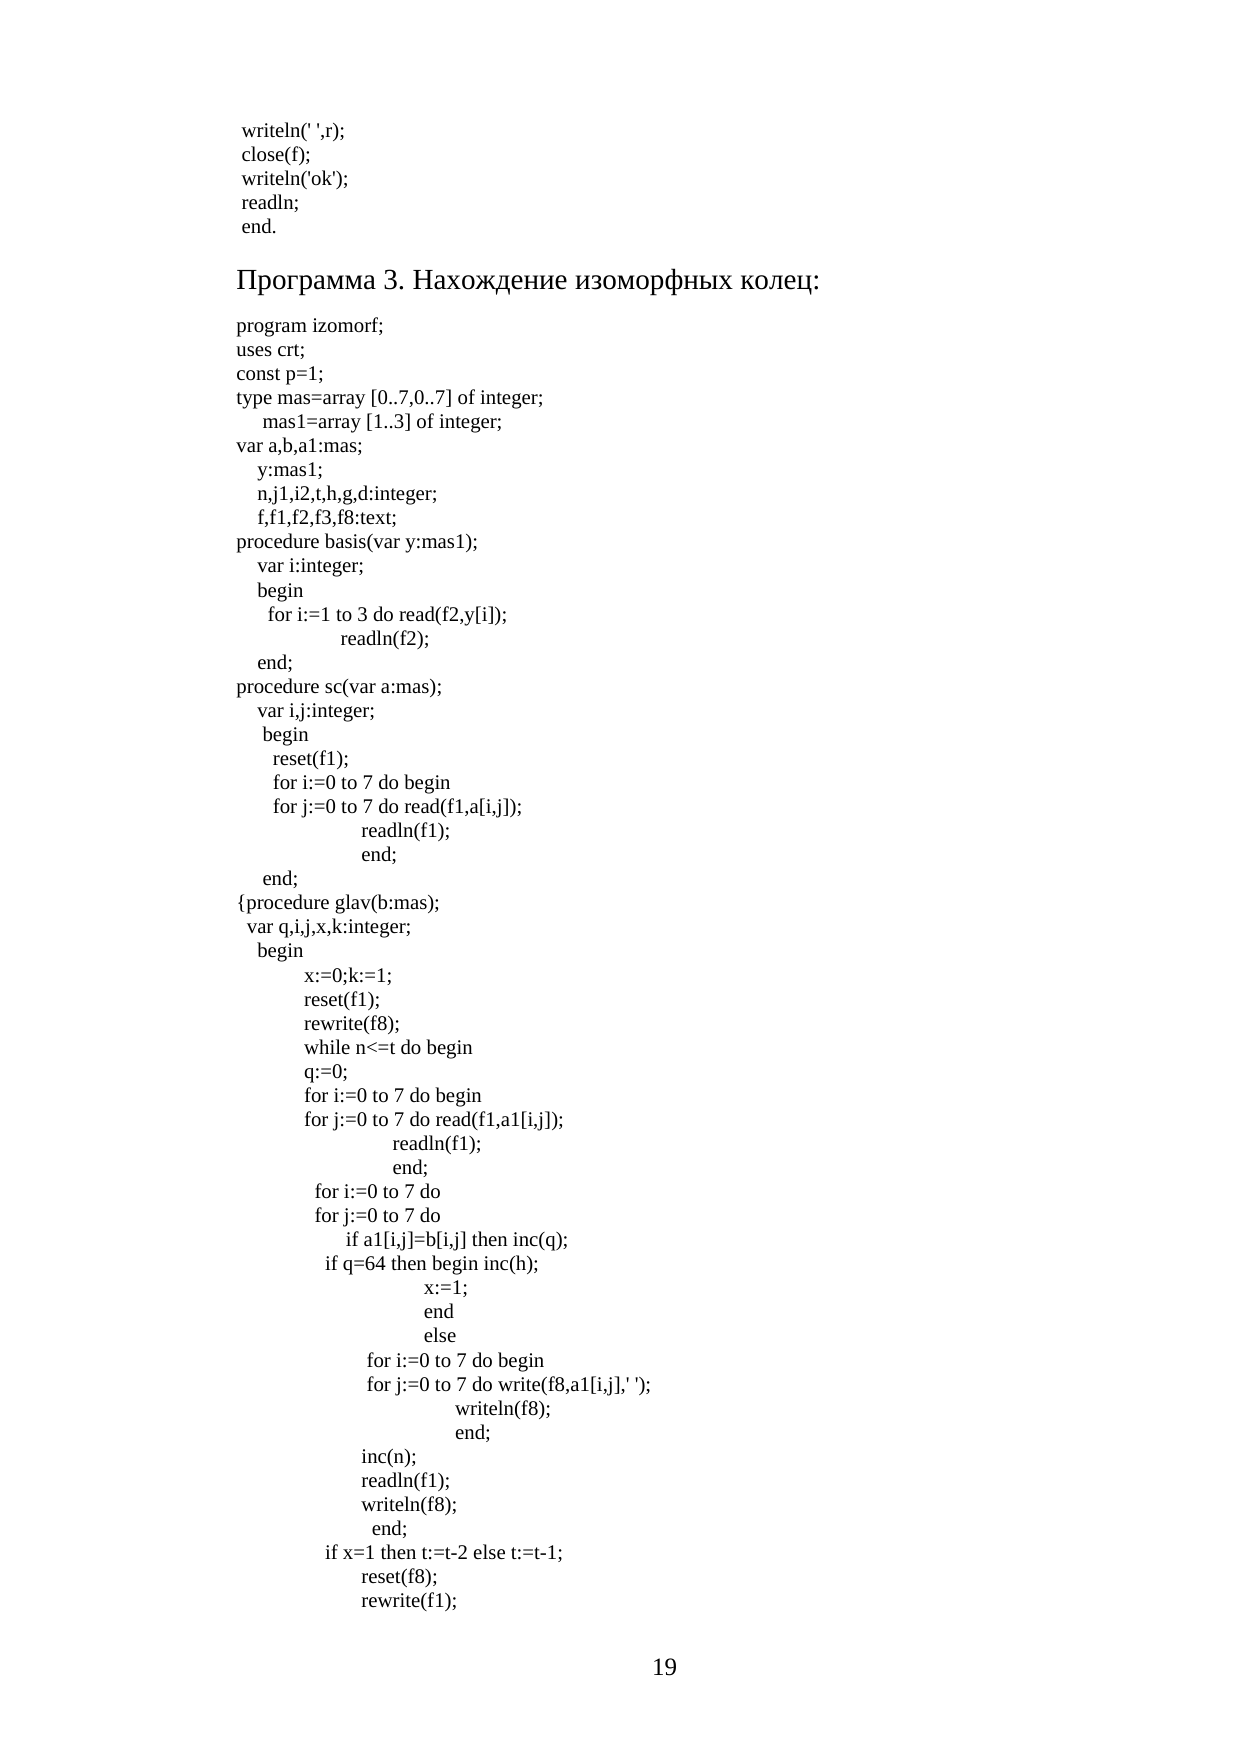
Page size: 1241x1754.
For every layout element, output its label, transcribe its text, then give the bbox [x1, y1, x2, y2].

text y:mas1; [236, 457, 1152, 481]
text begin [236, 938, 1152, 962]
text rewrite(f8); [236, 1011, 1152, 1035]
text type mas=array [0..7,0..7] of integer; [236, 385, 1152, 409]
text if x=1 then t:=t-2 else t:=t-1; [236, 1540, 1152, 1564]
text end [236, 1299, 1152, 1323]
text else [236, 1323, 1152, 1347]
text reset(f1); [236, 987, 1152, 1011]
text var q,i,j,x,k:integer; [236, 914, 1152, 938]
text if a1[i,j]=b[i,j] then inc(q); [236, 1227, 1152, 1251]
text for i:=0 to 7 do begin [236, 1347, 1152, 1372]
text readln(f1); [236, 1468, 1152, 1492]
text begin [236, 577, 1152, 602]
text n,j1,i2,t,h,g,d:integer; [236, 481, 1152, 505]
text for j:=0 to 7 do read(f1,a1[i,j]); [236, 1107, 1152, 1131]
text while n<=t do begin [236, 1035, 1152, 1059]
text writeln(f8); [236, 1396, 1152, 1420]
text var i:integer; [236, 553, 1152, 577]
text Программа 3. Нахождение изоморфных колец: [236, 262, 1152, 296]
text end; [236, 1420, 1152, 1444]
text uses crt; [236, 337, 1152, 361]
text x:=1; [236, 1275, 1152, 1299]
text readln(f1); [236, 818, 1152, 842]
text reset(f1); [236, 746, 1152, 770]
text procedure sc(var a:mas); [236, 674, 1152, 698]
text if q=64 then begin inc(h); [236, 1251, 1152, 1275]
text readln(f1); [236, 1131, 1152, 1155]
text x:=0;k:=1; [236, 962, 1152, 987]
text end; [236, 650, 1152, 674]
text procedure basis(var y:mas1); [236, 529, 1152, 553]
text var i,j:integer; [236, 698, 1152, 722]
text {procedure glav(b:mas); [236, 890, 1152, 914]
text const p=1; [236, 361, 1152, 385]
text mas1=array [1..3] of integer; [236, 409, 1152, 433]
text end; [236, 842, 1152, 866]
text inc(n); [236, 1444, 1152, 1468]
text end; [236, 866, 1152, 890]
text close(f); [236, 142, 1152, 166]
text end. [236, 214, 1152, 238]
text writeln(f8); [236, 1492, 1152, 1516]
text for i:=0 to 7 do begin [236, 770, 1152, 794]
text q:=0; [236, 1059, 1152, 1083]
text for j:=0 to 7 do read(f1,a[i,j]); [236, 794, 1152, 818]
text end; [236, 1155, 1152, 1179]
text readln; [236, 190, 1152, 214]
text rewrite(f1); [236, 1588, 1152, 1612]
text for i:=1 to 3 do read(f2,y[i]); [236, 602, 1152, 626]
text for j:=0 to 7 do [236, 1203, 1152, 1227]
text f,f1,f2,f3,f8:text; [236, 505, 1152, 529]
text for i:=0 to 7 do begin [236, 1083, 1152, 1107]
text for i:=0 to 7 do [236, 1179, 1152, 1203]
text var a,b,a1:mas; [236, 433, 1152, 457]
text for j:=0 to 7 do write(f8,a1[i,j],' '); [236, 1372, 1152, 1396]
text writeln(' ',r); [236, 118, 1152, 142]
text readln(f2); [236, 626, 1152, 650]
text program izomorf; [236, 313, 1152, 337]
text writeln('ok'); [236, 166, 1152, 190]
text reset(f8); [236, 1564, 1152, 1588]
text end; [236, 1516, 1152, 1540]
text begin [236, 722, 1152, 746]
